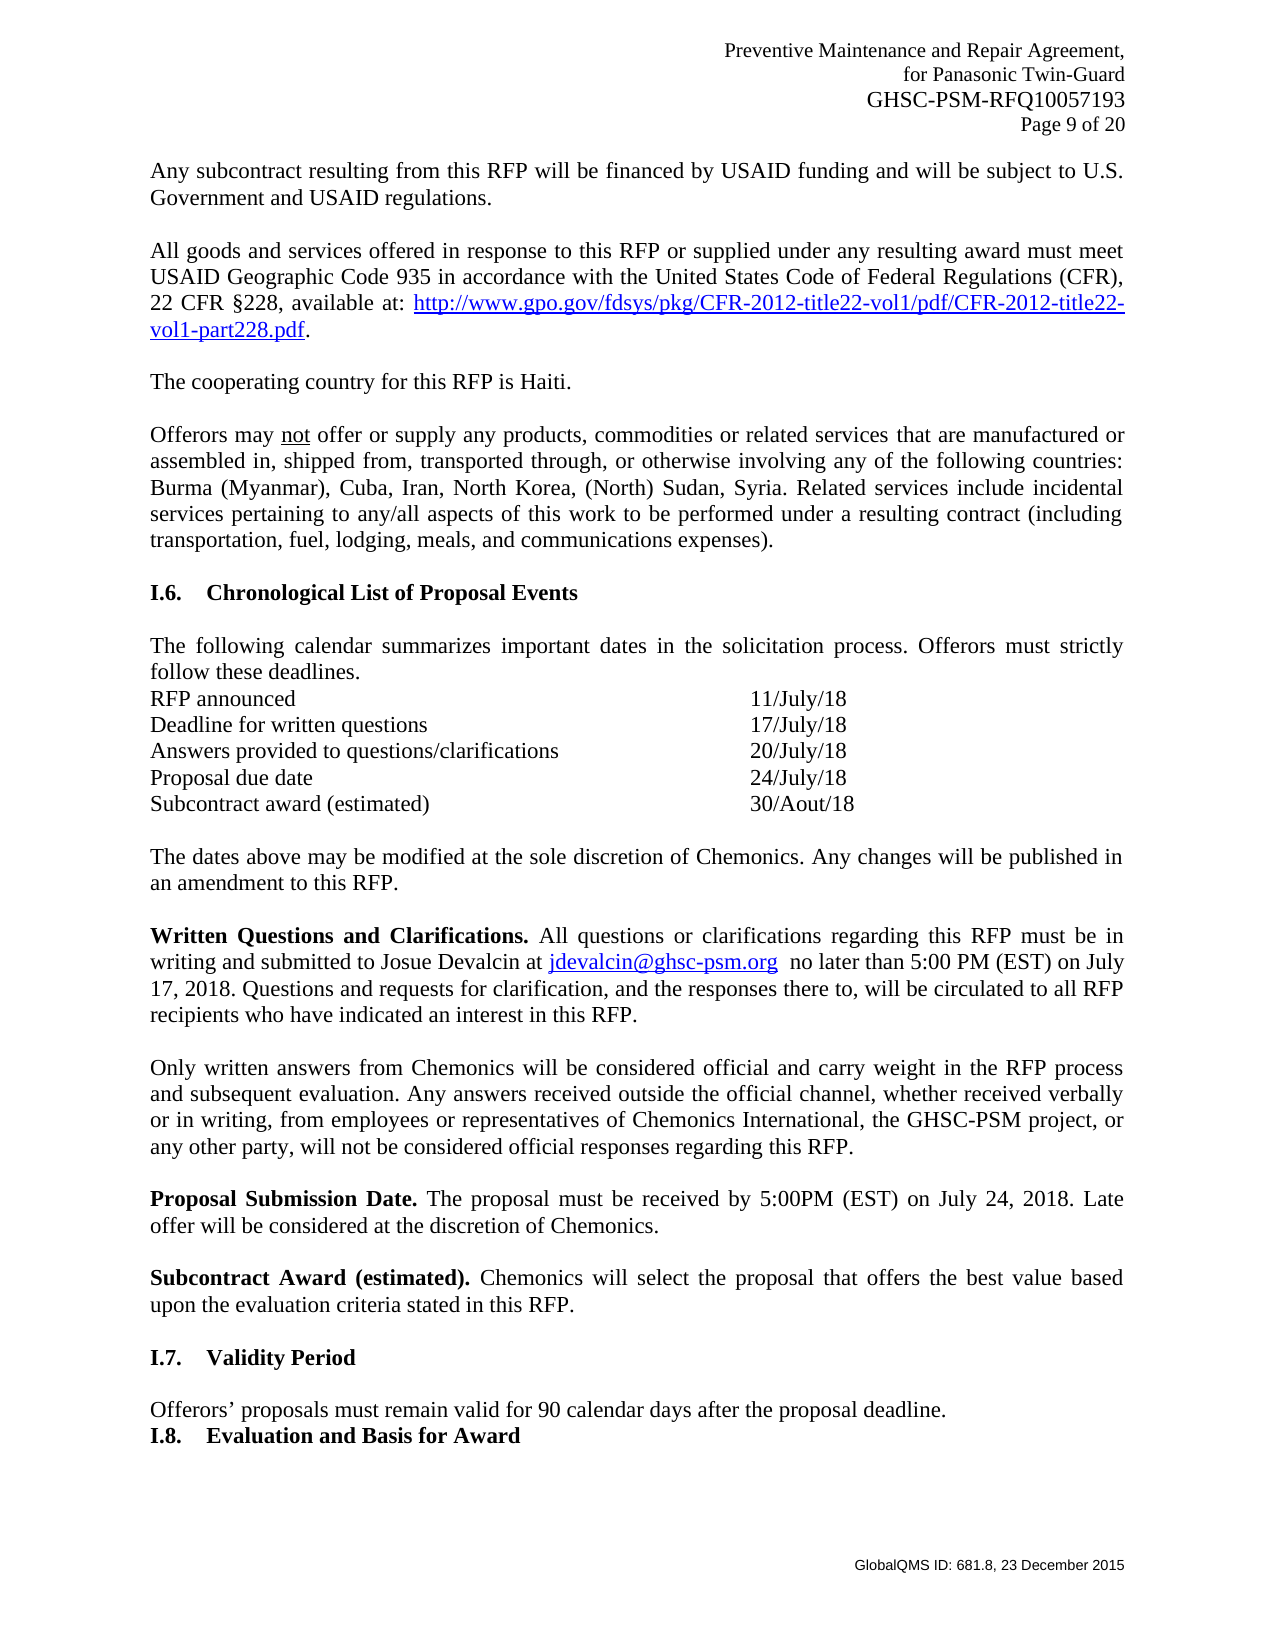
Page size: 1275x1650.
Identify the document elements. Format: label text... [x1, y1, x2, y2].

text The following calendar summarizes important dates in the solicitation process. Offerors must strictly follow these deadlines. [150, 632, 1125, 685]
list Validity Period [150, 1343, 1125, 1370]
list Chronological List of Proposal Events [150, 579, 1125, 606]
text The dates above may be modified at the sole discretion of Chemonics. Any changes will be published in an amendment to this RFP. [150, 843, 1125, 896]
text Subcontract award (estimated) 30/Aout/18 [150, 790, 1125, 816]
text The cooperating country for this RFP is Haiti. [150, 368, 1125, 395]
text All goods and services offered in response to this RFP or supplied under any resulting award must meet USAID Geographic Code 935 in accordance with the United States Code of Federal Regulations (CFR), 22 CFR §228, available at: http://www.gpo.gov/fdsys/pkg/CFR-2012-title22-vol1/pdf/CFR-2012-title22-vol1-part228.pdf. [150, 237, 1125, 342]
text Proposal due date 24/July/18 [150, 764, 1125, 790]
text RFP announced 11/July/18 [150, 685, 1125, 711]
text Only written answers from Chemonics will be considered official and carry weight in the RFP process and subsequent evaluation. Any answers received outside the official channel, whether received verbally or in writing, from employees or representatives of Chemonics International, the GHSC-PSM project, or any other party, will not be considered official responses regarding this RFP. [150, 1054, 1125, 1159]
text Any subcontract resulting from this RFP will be financed by USAID funding and will be subject to U.S. Government and USAID regulations. [150, 158, 1125, 210]
text Answers provided to questions/clarifications 20/July/18 [150, 737, 1125, 764]
text Offerors’ proposals must remain valid for 90 calendar days after the proposal deadline. [150, 1396, 1125, 1423]
list Evaluation and Basis for Award [150, 1423, 1125, 1449]
text Proposal Submission Date. The proposal must be received by 5:00PM (EST) on July 24, 2018. Late offer will be considered at the discretion of Chemonics. [150, 1185, 1125, 1238]
text Subcontract Award (estimated). Chemonics will select the proposal that offers the best value based upon the evaluation criteria stated in this RFP. [150, 1264, 1125, 1317]
text Offerors may not offer or supply any products, commodities or related services that are manufactured or assembled in, shipped from, transported through, or otherwise involving any of the following countries: Burma (Myanmar), Cuba, Iran, North Korea, (North) Sudan, Syria. Related services include incidental services pertaining to any/all aspects of this work to be performed under a resulting contract (including transportation, fuel, lodging, meals, and communications expenses). [150, 421, 1125, 553]
text Deadline for written questions 17/July/18 [150, 711, 1125, 737]
text Written Questions and Clarifications. All questions or clarifications regarding this RFP must be in writing and submitted to Josue Devalcin at jdevalcin@ghsc-psm.org no later than 5:00 PM (EST) on July 17, 2018. Questions and requests for clarification, and the responses there to, will be circulated to all RFP recipients who have indicated an interest in this RFP. [150, 922, 1125, 1027]
